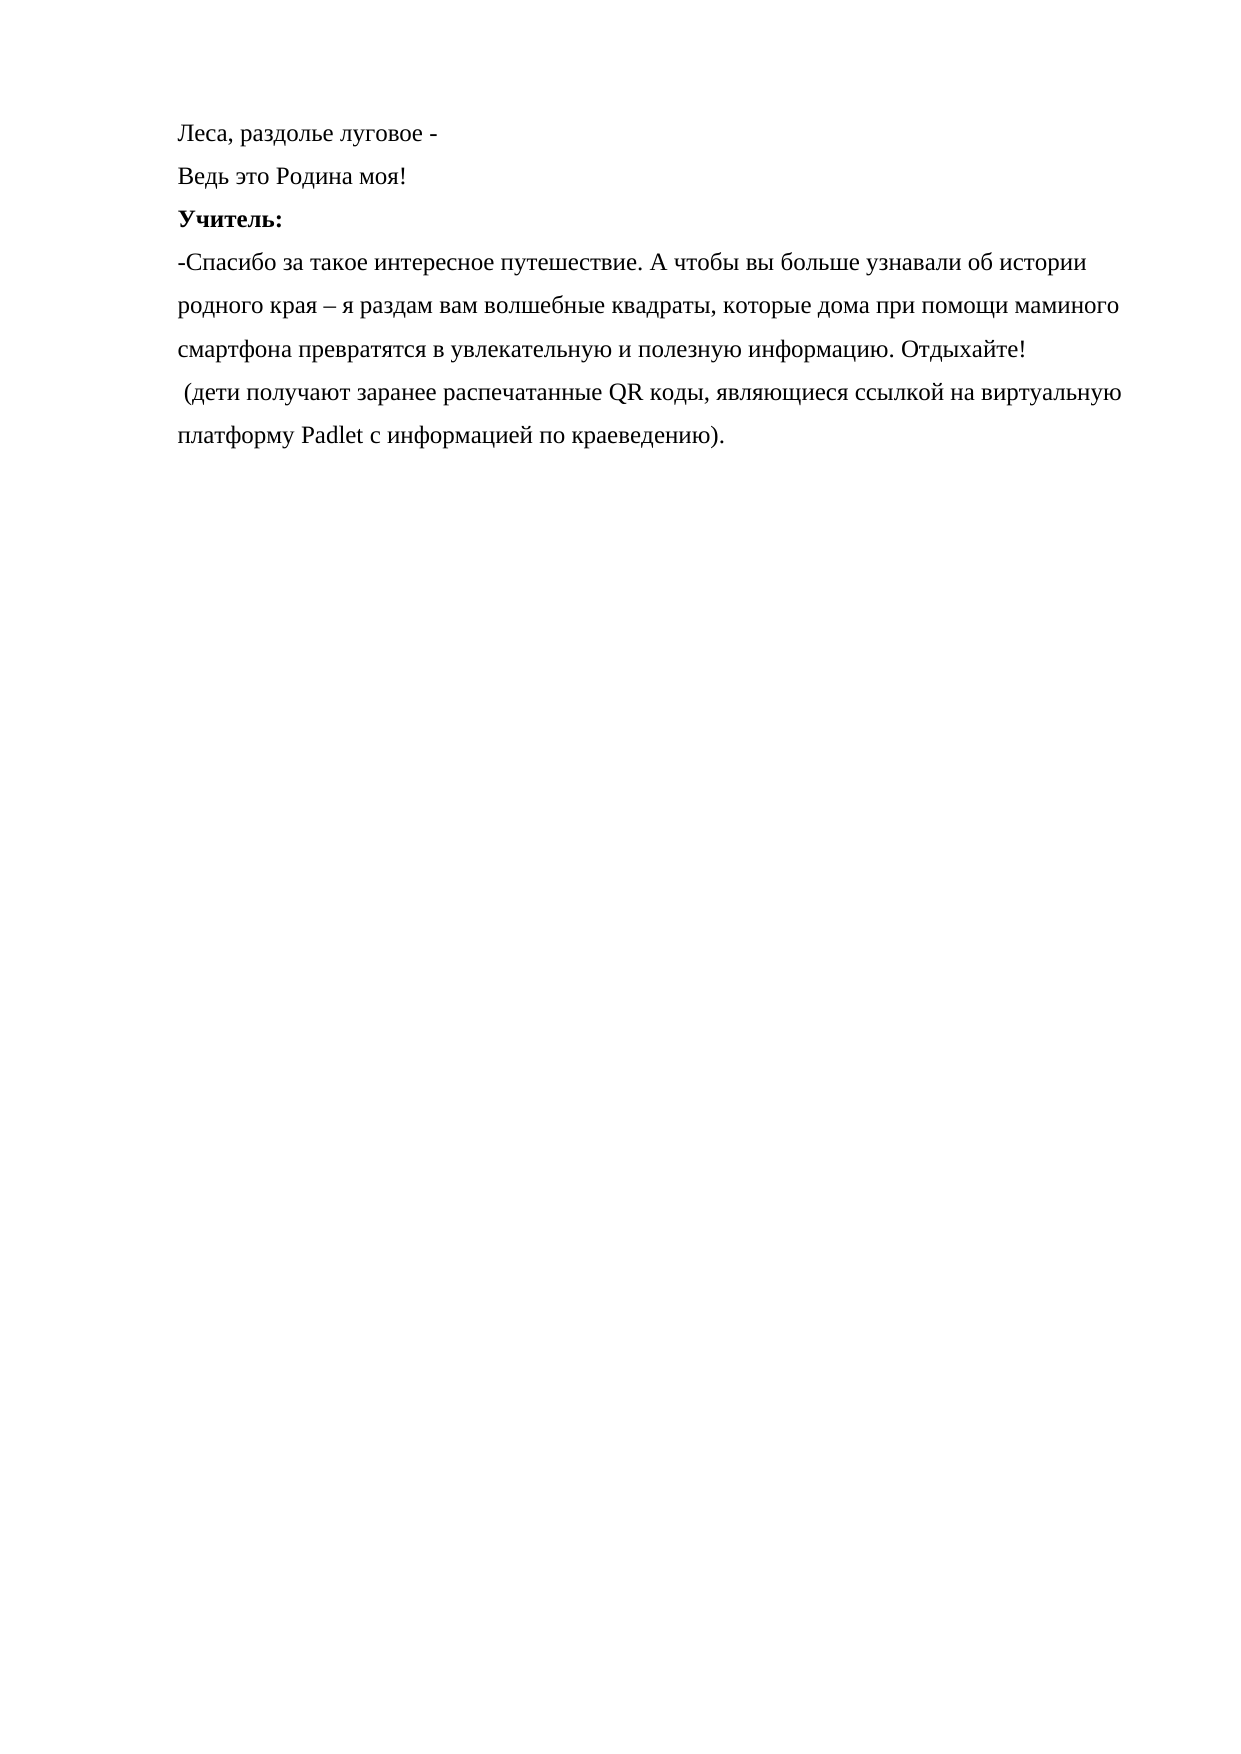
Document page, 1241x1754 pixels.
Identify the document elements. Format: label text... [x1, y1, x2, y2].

text Ведь это Родина моя! [177, 161, 1152, 190]
text Учитель: [177, 204, 1152, 233]
text (дети получают заранее распечатанные QR коды, являющиеся ссылкой на виртуальную платформу Padlet с информацией по краеведению). [177, 377, 1152, 449]
text -Спасибо за такое интересное путешествие. А чтобы вы больше узнавали об истории родного края – я раздам вам волшебные квадраты, которые дома при помощи маминого смартфона превратятся в увлекательную и полезную информацию. Отдыхайте! [177, 247, 1152, 362]
text Леса, раздолье луговое - [177, 118, 1152, 147]
